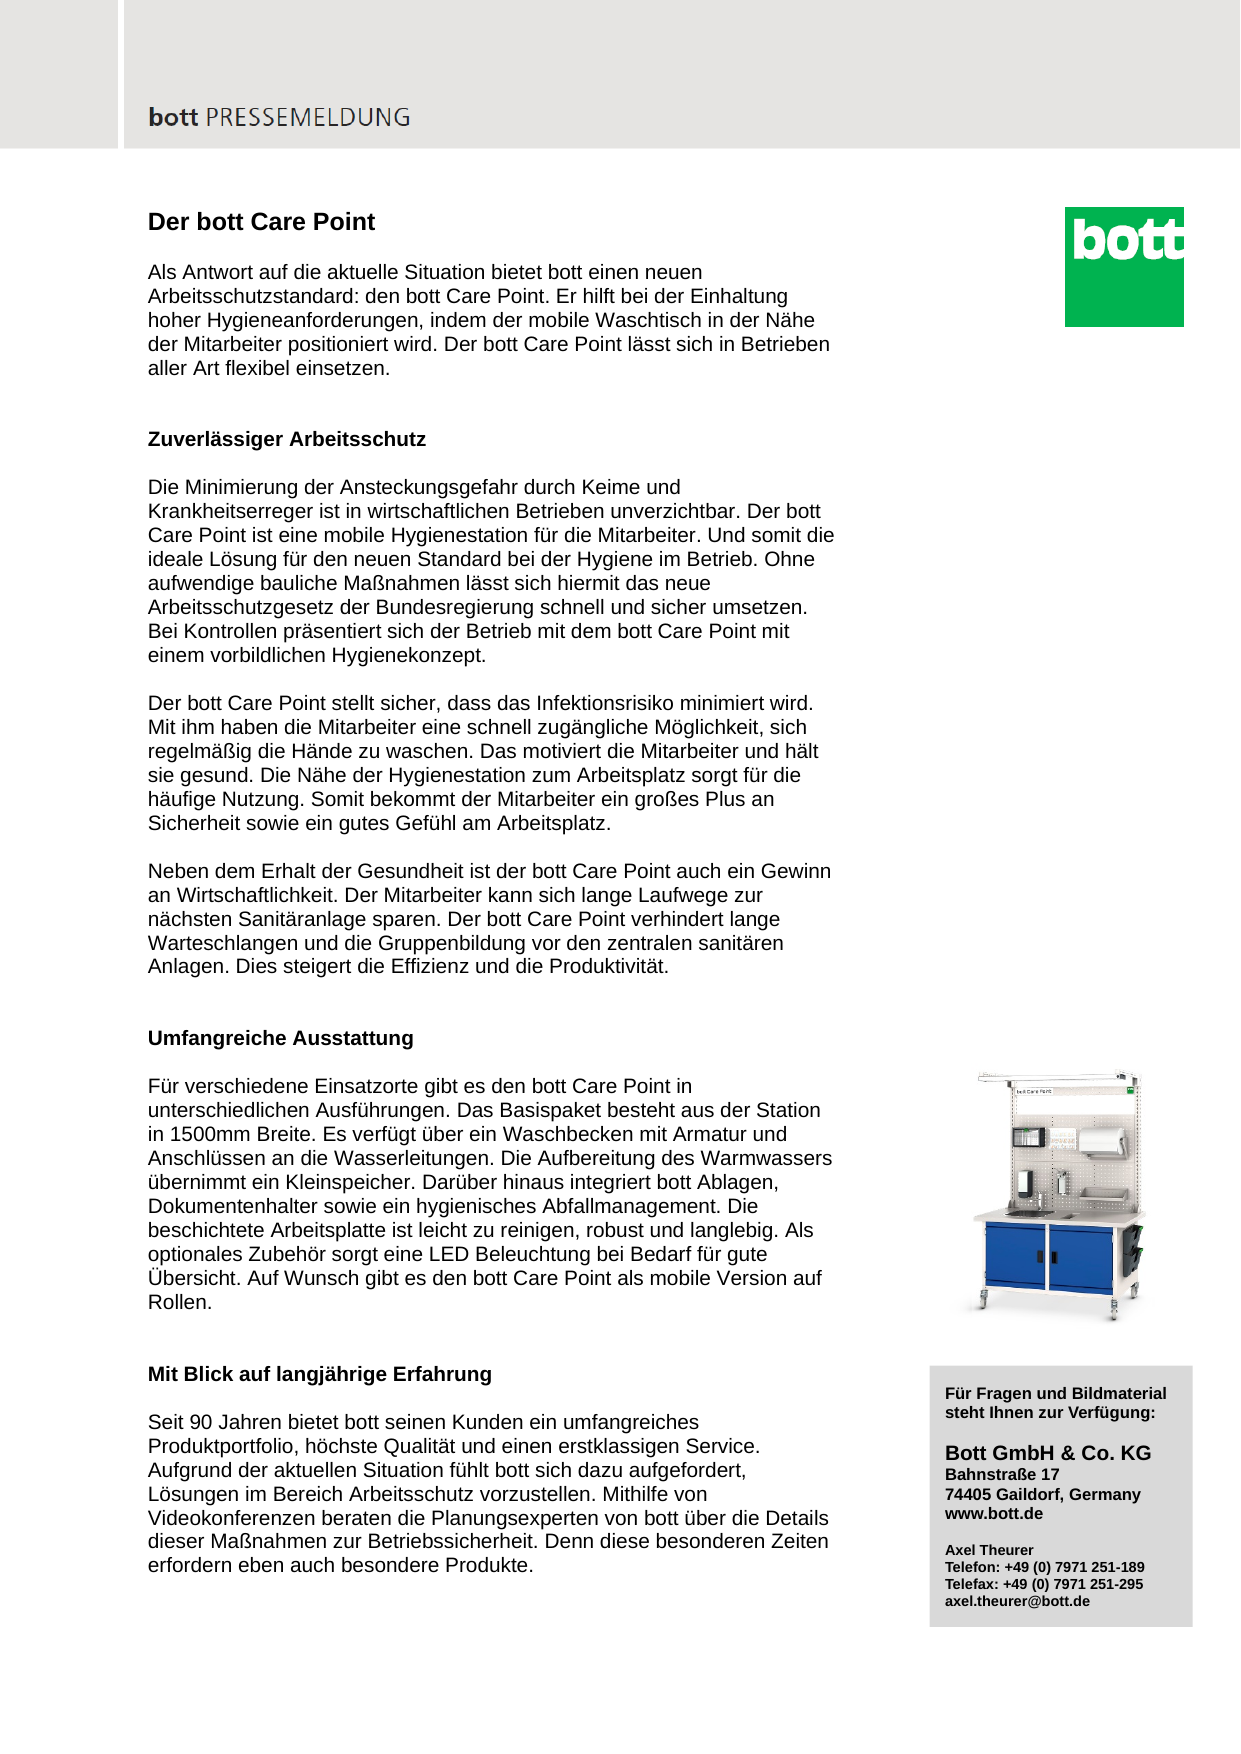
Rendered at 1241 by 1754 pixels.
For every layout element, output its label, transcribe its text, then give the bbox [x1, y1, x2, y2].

picture [0, 0, 1241, 329]
text Umfangreiche Ausstattung [148, 1026, 842, 1050]
text Für verschiedene Einsatzorte gibt es den bott Care Point in unterschiedlichen Ausführungen. Das Basispaket besteht aus der Station in 1500mm Breite. Es verfügt über ein Waschbecken mit Armatur und Anschlüssen an die Wasserleitungen. Die Aufbereitung des Warmwassers übernimmt ein Kleinspeicher. Darüber hinaus integriert bott Ablagen, Dokumentenhalter sowie ein hygienisches Abfallmanagement. Die beschichtete Arbeitsplatte ist leicht zu reinigen, robust und langlebig. Als optionales Zubehör sorgt eine LED Beleuchtung bei Bedarf für gute Übersicht. Auf Wunsch gibt es den bott Care Point als mobile Version auf Rollen. [148, 1074, 842, 1314]
text Die Minimierung der Ansteckungsgefahr durch Keime und Krankheitserreger ist in wirtschaftlichen Betrieben unverzichtbar. Der bott Care Point ist eine mobile Hygienestation für die Mitarbeiter. Und somit die ideale Lösung für den neuen Standard bei der Hygiene im Betrieb. Ohne aufwendige bauliche Maßnahmen lässt sich hiermit das neue Arbeitsschutzgesetz der Bundesregierung schnell und sicher umsetzen. Bei Kontrollen präsentiert sich der Betrieb mit dem bott Care Point mit einem vorbildlichen Hygienekonzept. [148, 475, 842, 667]
text Der bott Care Point [148, 207, 842, 236]
text Zuverlässiger Arbeitsschutz [148, 427, 842, 451]
picture [905, 1053, 1208, 1356]
text Der bott Care Point stellt sicher, dass das Infektionsrisiko minimiert wird. Mit ihm haben die Mitarbeiter eine schnell zugängliche Möglichkeit, sich regelmäßig die Hände zu waschen. Das motiviert die Mitarbeiter und hält sie gesund. Die Nähe der Hygienestation zum Arbeitsplatz sorgt für die häufige Nutzung. Somit bekommt der Mitarbeiter ein großes Plus an Sicherheit sowie ein gutes Gefühl am Arbeitsplatz. [148, 691, 842, 834]
text Mit Blick auf langjährige Erfahrung [148, 1362, 842, 1386]
text Neben dem Erhalt der Gesundheit ist der bott Care Point auch ein Gewinn an Wirtschaftlichkeit. Der Mitarbeiter kann sich lange Laufwege zur nächsten Sanitäranlage sparen. Der bott Care Point verhindert lange Warteschlangen und die Gruppenbildung vor den zentralen sanitären Anlagen. Dies steigert die Effizienz und die Produktivität. [148, 858, 842, 978]
text Als Antwort auf die aktuelle Situation bietet bott einen neuen Arbeitsschutzstandard: den bott Care Point. Er hilft bei der Einhaltung hoher Hygieneanforderungen, indem der mobile Waschtisch in der Nähe der Mitarbeiter positioniert wird. Der bott Care Point lässt sich in Betrieben aller Art flexibel einsetzen. [148, 259, 842, 379]
text Seit 90 Jahren bietet bott seinen Kunden ein umfangreiches Produktportfolio, höchste Qualität und einen erstklassigen Service. Aufgrund der aktuellen Situation fühlt bott sich dazu aufgefordert, Lösungen im Bereich Arbeitsschutz vorzustellen. Mithilfe von Videokonferenzen beraten die Planungsexperten von bott über die Details dieser Maßnahmen zur Betriebssicherheit. Denn diese besonderen Zeiten erfordern eben auch besondere Produkte. [148, 1409, 842, 1577]
